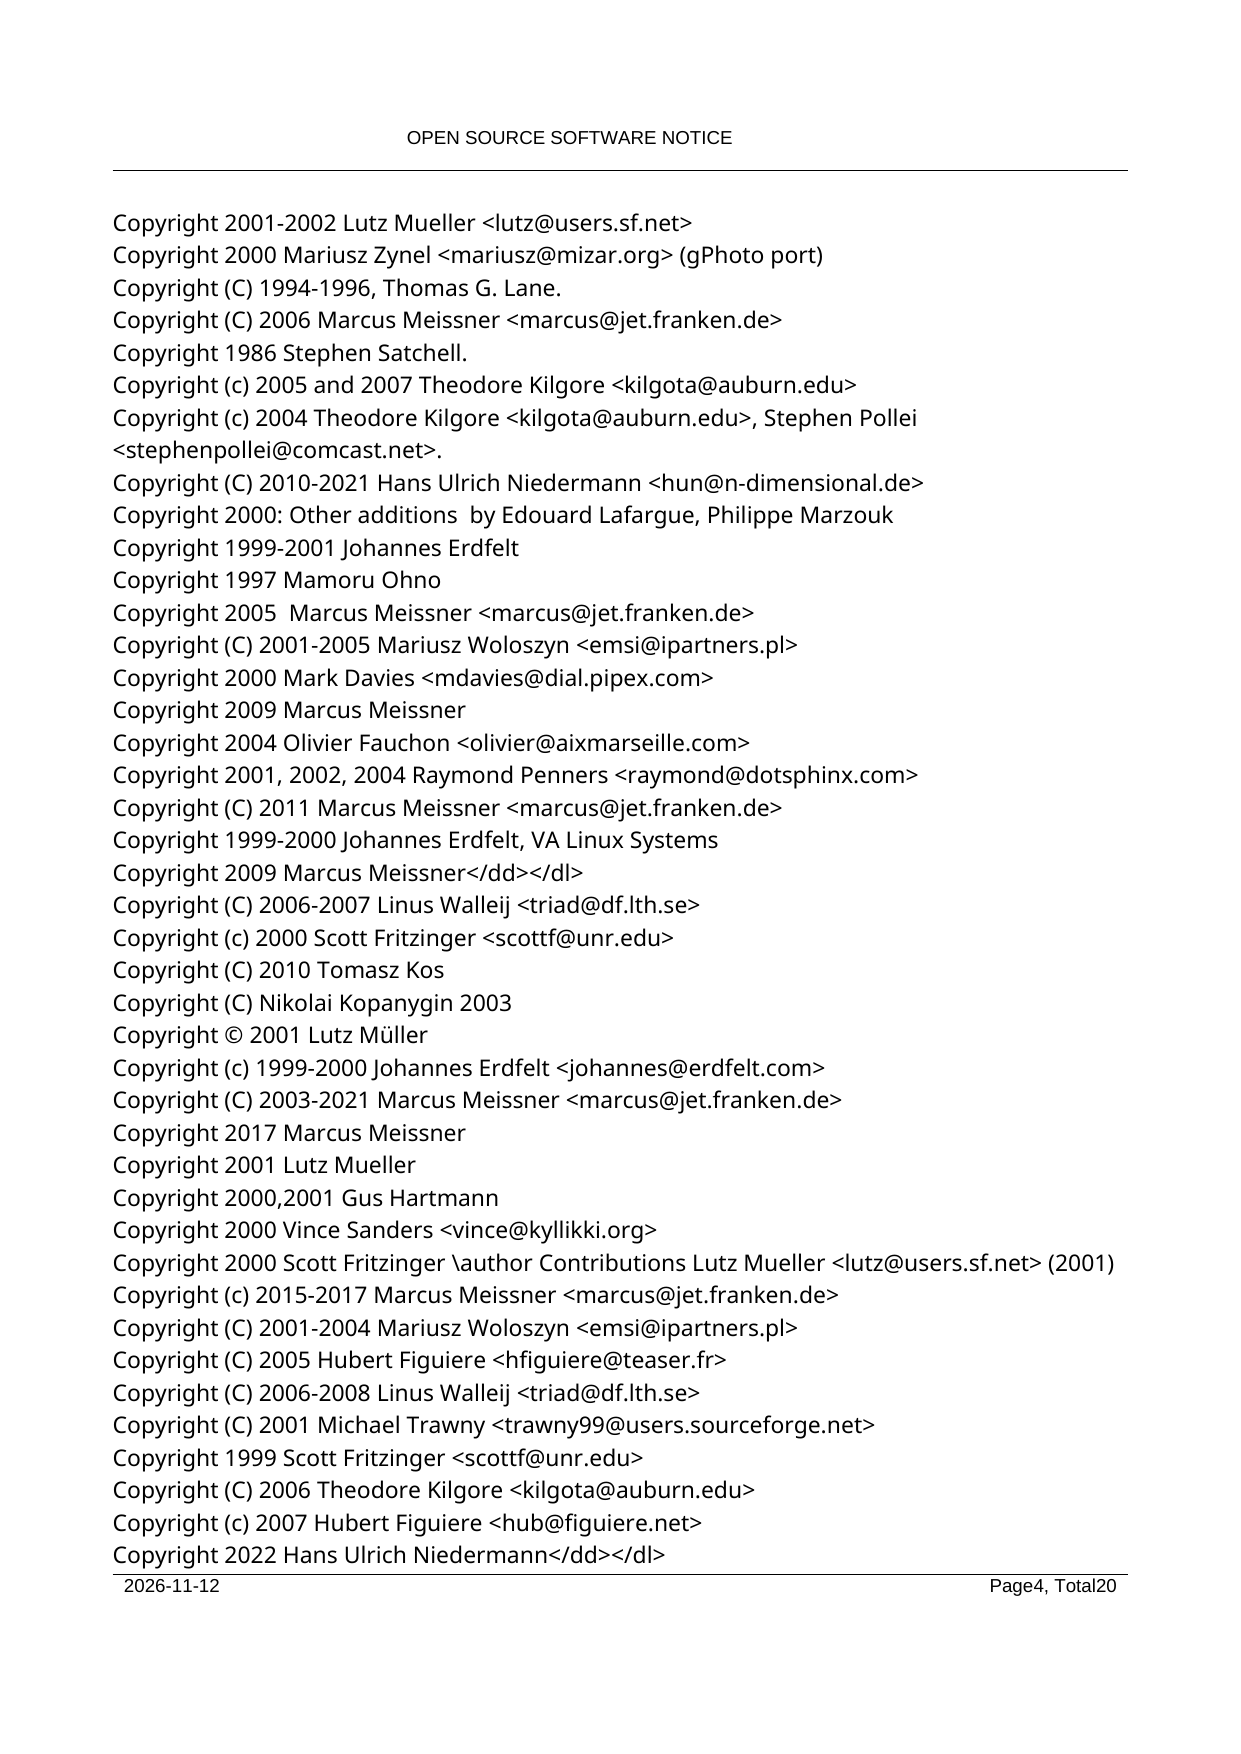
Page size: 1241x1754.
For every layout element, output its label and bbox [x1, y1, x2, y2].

text [112, 206, 1128, 1571]
